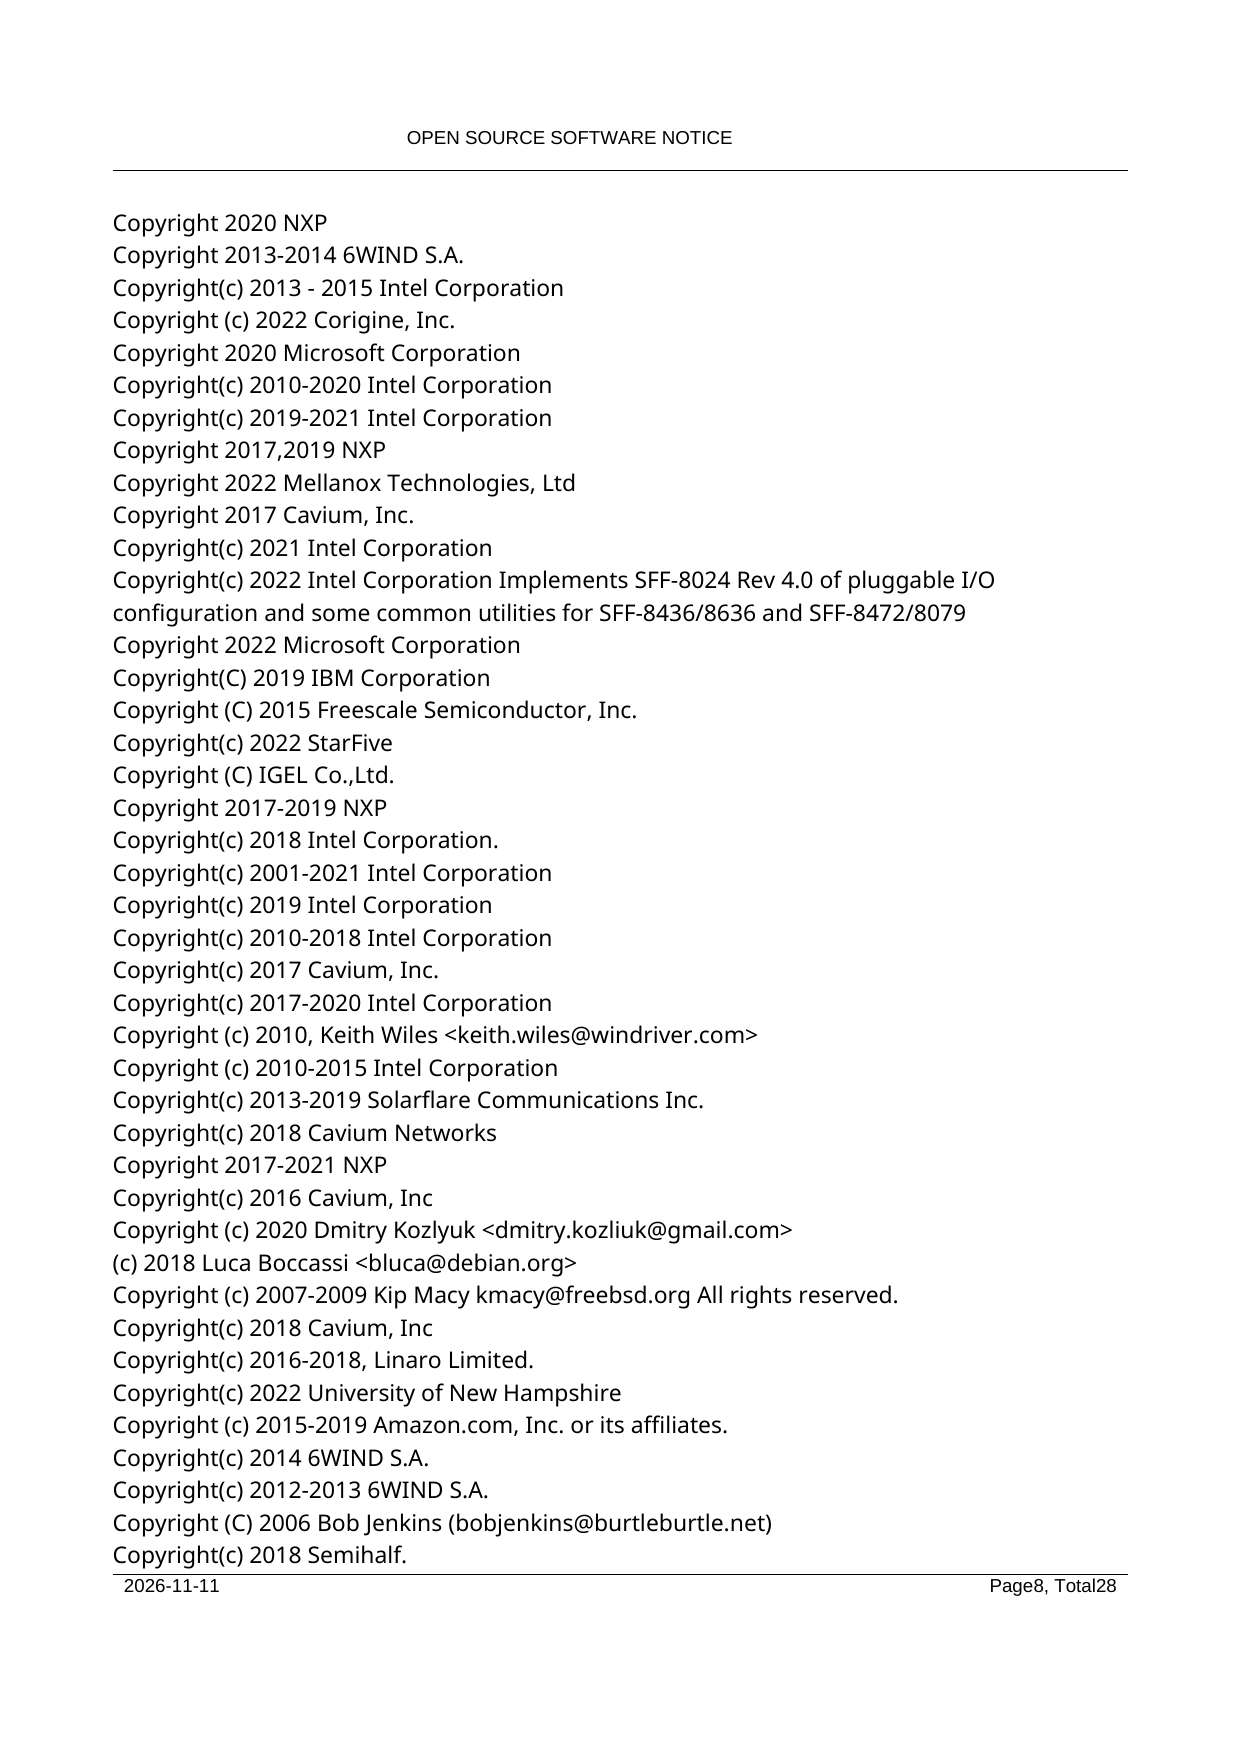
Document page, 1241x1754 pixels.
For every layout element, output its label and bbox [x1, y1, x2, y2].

text [112, 206, 1128, 1571]
